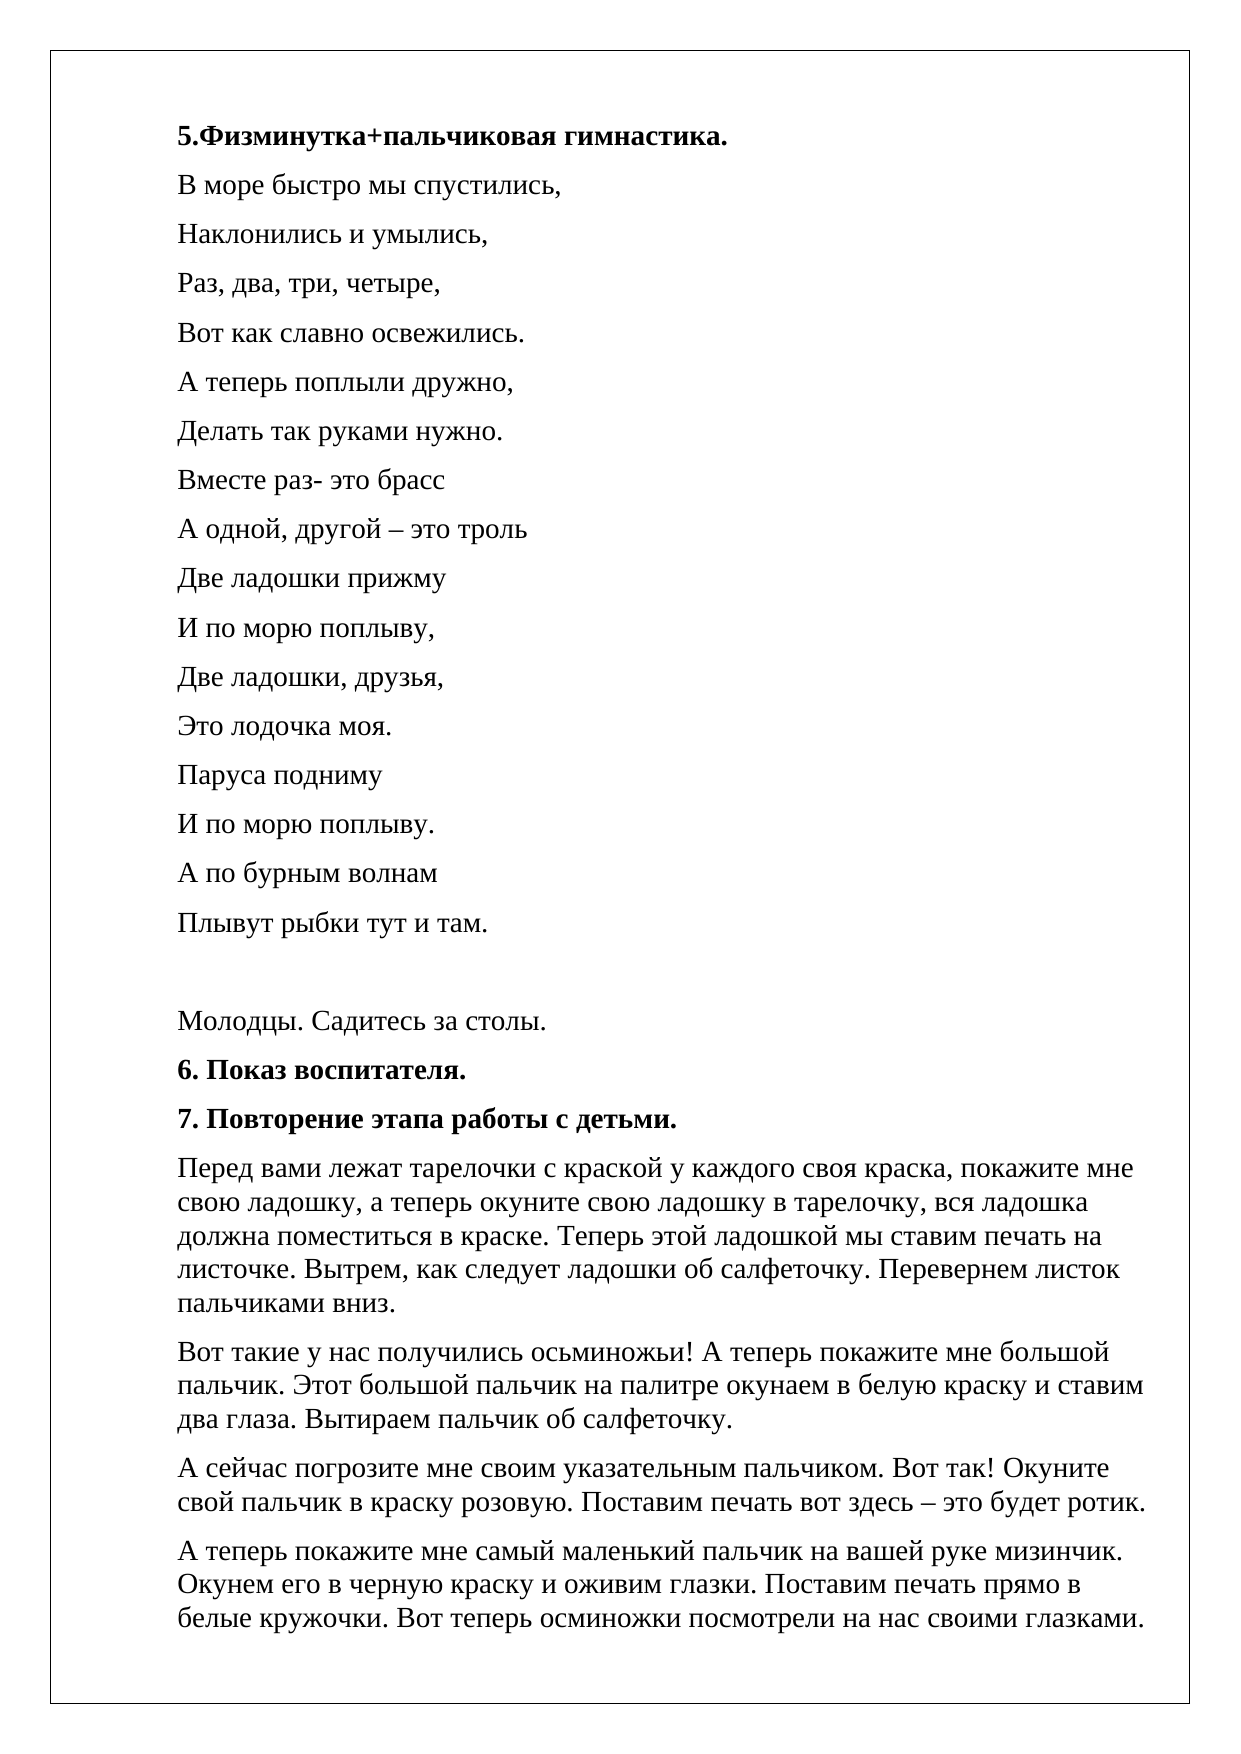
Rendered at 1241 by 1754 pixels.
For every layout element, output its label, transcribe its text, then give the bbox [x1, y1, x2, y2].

text Вот такие у нас получились осьминожьи! А теперь покажите мне большой пальчик. Этот большой пальчик на палитре окунаем в белую краску и ставим два глаза. Вытираем пальчик об салфеточку. [177, 1334, 1152, 1434]
text Делать так руками нужно. [177, 413, 1152, 447]
text Вот как славно освежились. [177, 315, 1152, 348]
text А сейчас погрозите мне своим указательным пальчиком. Вот так! Окуните свой пальчик в краску розовую. Поставим печать вот здесь – это будет ротик. [177, 1450, 1152, 1517]
text 7. Повторение этапа работы с детьми. [177, 1101, 1152, 1135]
text Перед вами лежат тарелочки с краской у каждого своя краска, покажите мне свою ладошку, а теперь окуните свою ладошку в тарелочку, вся ладошка должна поместиться в краске. Теперь этой ладошкой мы ставим печать на листочке. Вытрем, как следует ладошки об салфеточку. Перевернем листок пальчиками вниз. [177, 1151, 1152, 1318]
text Паруса подниму [177, 757, 1152, 791]
text А теперь покажите мне самый маленький пальчик на вашей руке мизинчик. Окунем его в черную краску и оживим глазки. Поставим печать прямо в белые кружочки. Вот теперь осминожки посмотрели на нас своими глазками. [177, 1533, 1152, 1633]
text Две ладошки, друзья, [177, 659, 1152, 692]
text 5.Физминутка+пальчиковая гимнастика. [177, 118, 1152, 152]
text Молодцы. Садитесь за столы. [177, 1003, 1152, 1037]
text Вместе раз- это брасс [177, 462, 1152, 496]
text А теперь поплыли дружно, [177, 364, 1152, 397]
text 6. Показ воспитателя. [177, 1052, 1152, 1086]
text Наклонились и умылись, [177, 216, 1152, 250]
text В море быстро мы спустились, [177, 167, 1152, 201]
text Две ладошки прижму [177, 561, 1152, 594]
text И по морю поплыву, [177, 610, 1152, 643]
text Это лодочка моя. [177, 708, 1152, 742]
text А одной, другой – это троль [177, 511, 1152, 545]
text Раз, два, три, четыре, [177, 266, 1152, 299]
text Плывут рыбки тут и там. [177, 905, 1152, 938]
text И по морю поплыву. [177, 806, 1152, 840]
text А по бурным волнам [177, 856, 1152, 889]
